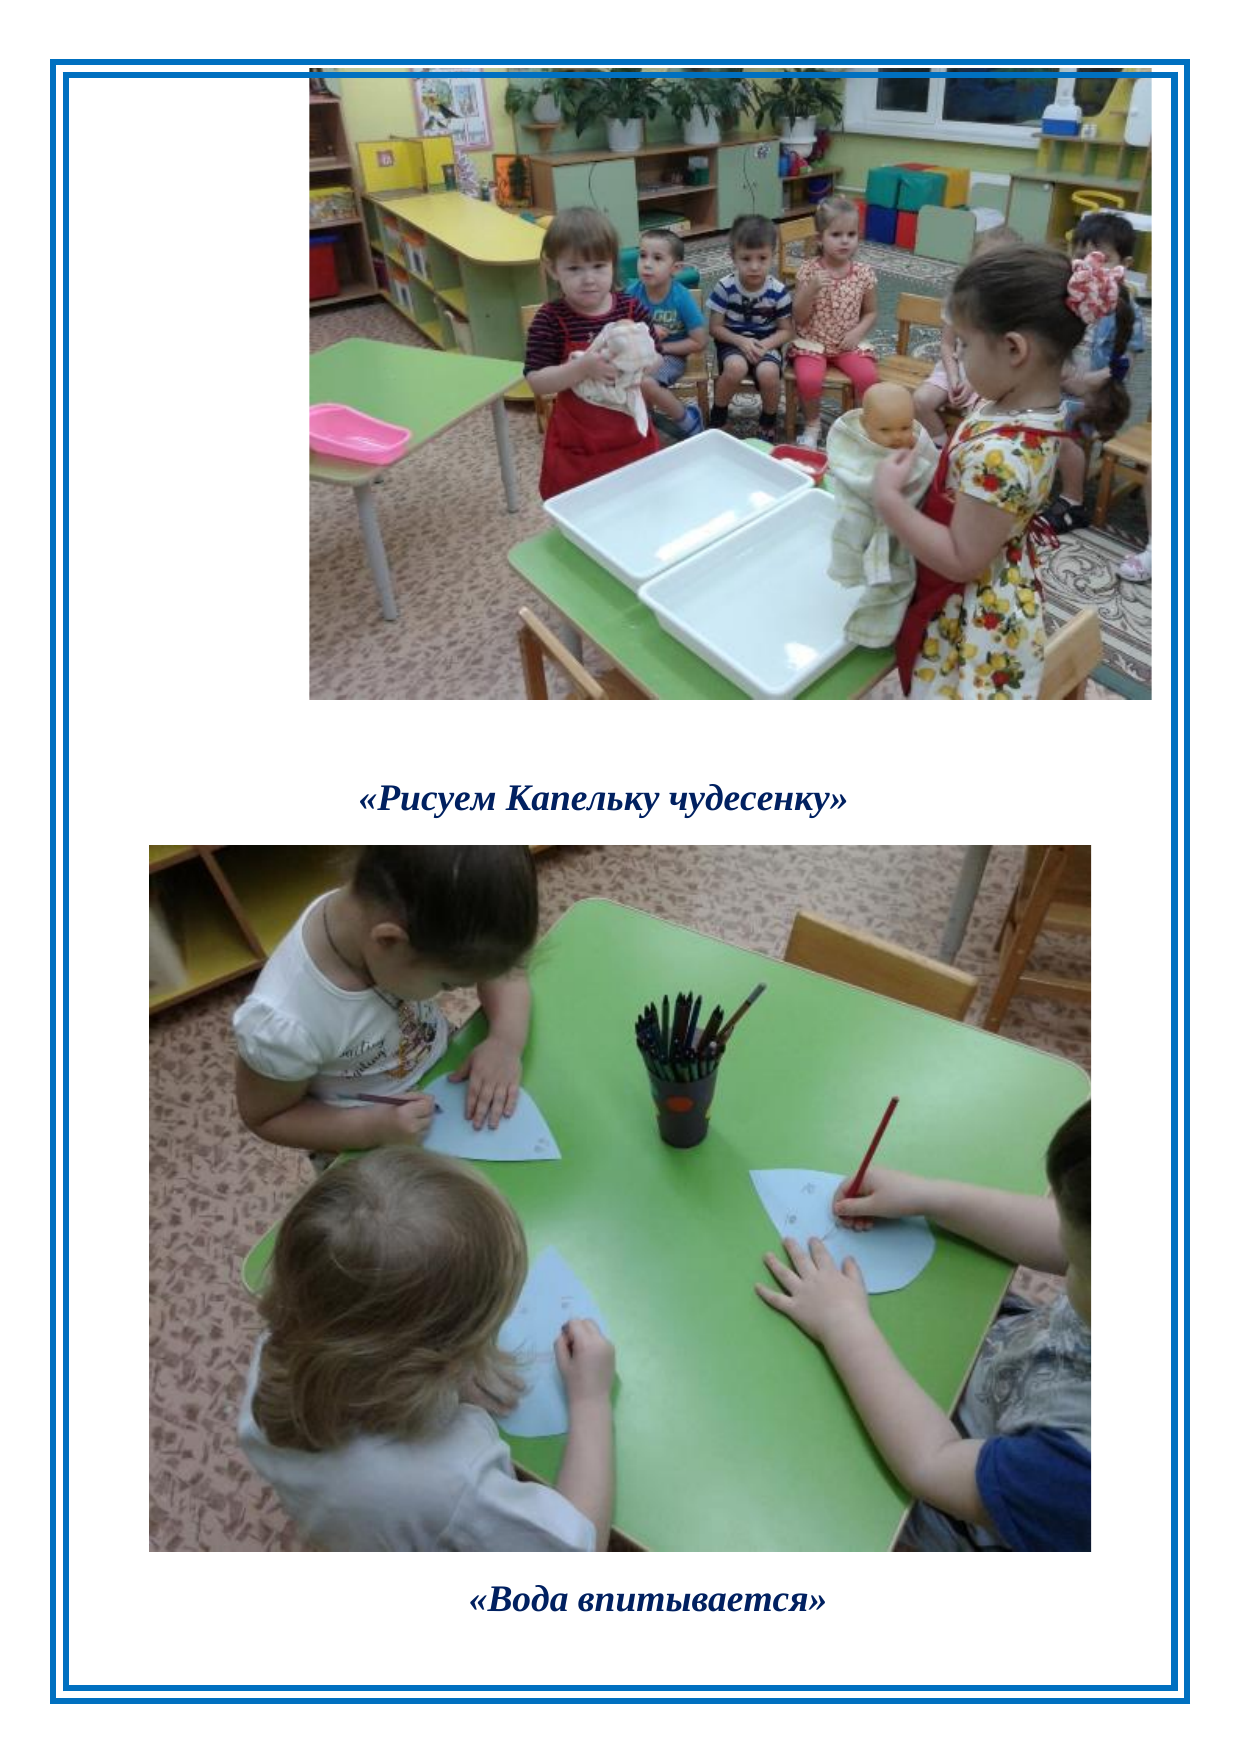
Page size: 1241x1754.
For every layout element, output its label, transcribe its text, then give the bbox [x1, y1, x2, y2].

text «Вода впитывается» [148, 1577, 1152, 1620]
picture [309, 78, 1152, 700]
picture [149, 845, 1092, 1552]
picture [309, 68, 1152, 72]
text «Рисуем Капельку чудесенку» [69, 775, 1152, 818]
